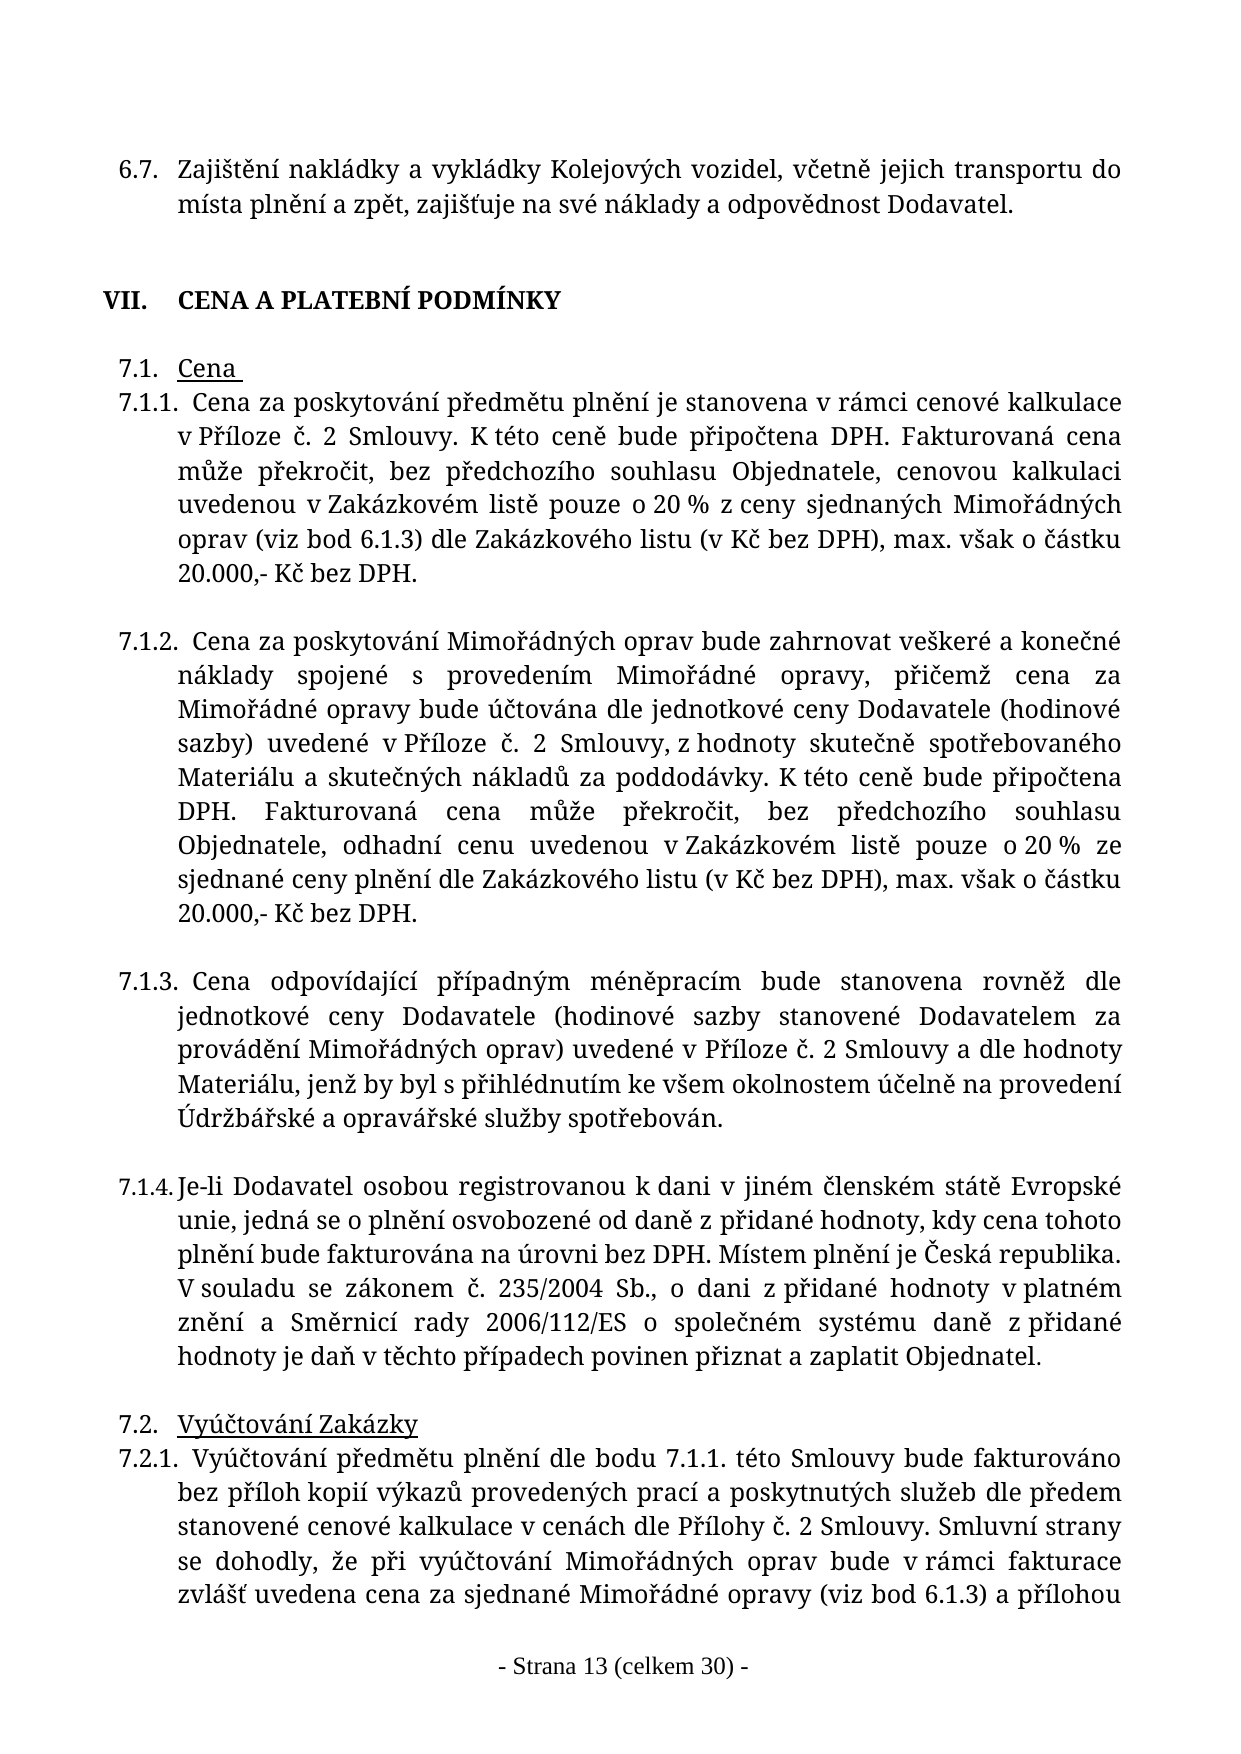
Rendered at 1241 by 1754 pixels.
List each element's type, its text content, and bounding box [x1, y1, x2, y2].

list Cena [118, 351, 1122, 385]
list Cena za poskytování předmětu plnění je stanovena v rámci cenové kalkulace v Příloze č. 2 Smlouvy. K této ceně bude připočtena DPH. Fakturovaná cena může překročit, bez předchozího souhlasu Objednatele, cenovou kalkulaci uvedenou v Zakázkovém listě pouze o 20 % z ceny sjednaných Mimořádných oprav (viz bod 6.1.3) dle Zakázkového listu (v Kč bez DPH), max. však o částku 20.000,- Kč bez DPH. [118, 385, 1122, 589]
list cena a platební podmínky [148, 283, 1122, 317]
list Cena odpovídající případným méněpracím bude stanovena rovněž dle jednotkové ceny Dodavatele (hodinové sazby stanovené Dodavatelem za provádění Mimořádných oprav) uvedené v Příloze č. 2 Smlouvy a dle hodnoty Materiálu, jenž by byl s přihlédnutím ke všem okolnostem účelně na provedení Údržbářské a opravářské služby spotřebován. [118, 964, 1122, 1134]
list Je-li Dodavatel osobou registrovanou k dani v jiném členském státě Evropské unie, jedná se o plnění osvobozené od daně z přidané hodnoty, kdy cena tohoto plnění bude fakturována na úrovni bez DPH. Místem plnění je Česká republika. V souladu se zákonem č. 235/2004 Sb., o dani z přidané hodnoty v platném znění a Směrnicí rady 2006/112/ES o společném systému daně z přidané hodnoty je daň v těchto případech povinen přiznat a zaplatit Objednatel. [118, 1168, 1122, 1373]
list Cena za poskytování Mimořádných oprav bude zahrnovat veškeré a konečné náklady spojené s provedením Mimořádné opravy, přičemž cena za Mimořádné opravy bude účtována dle jednotkové ceny Dodavatele (hodinové sazby) uvedené v Příloze č. 2 Smlouvy, z hodnoty skutečně spotřebovaného Materiálu a skutečných nákladů za poddodávky. K této ceně bude připočtena DPH. Fakturovaná cena může překročit, bez předchozího souhlasu Objednatele, odhadní cenu uvedenou v Zakázkovém listě pouze o 20 % ze sjednané ceny plnění dle Zakázkového listu (v Kč bez DPH), max. však o částku 20.000,- Kč bez DPH. [118, 623, 1122, 930]
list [118, 1441, 1122, 1611]
list Vyúčtování Zakázky [118, 1407, 1122, 1441]
list Zajištění nakládky a vykládky Kolejových vozidel, včetně jejich transportu do místa plnění a zpět, zajišťuje na své náklady a odpovědnost Dodavatel. [118, 152, 1122, 220]
